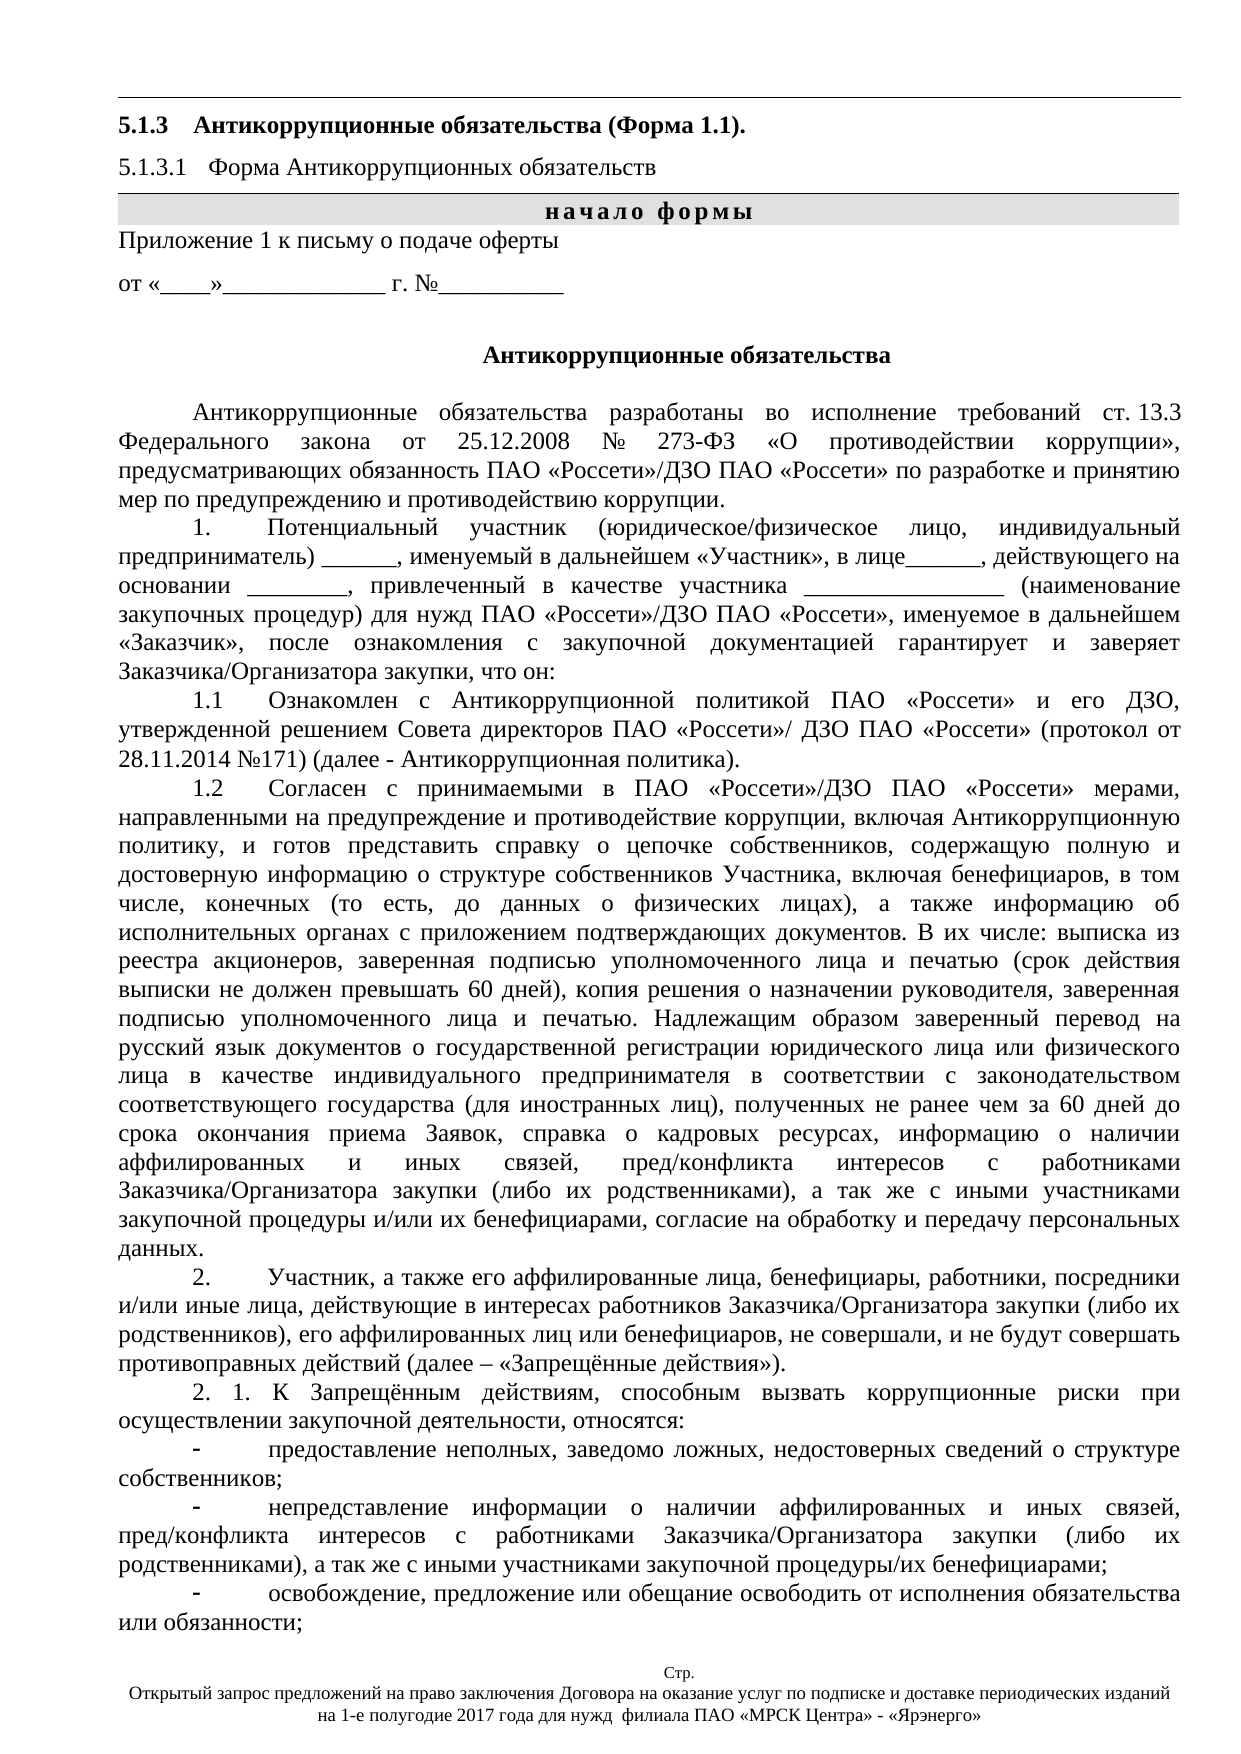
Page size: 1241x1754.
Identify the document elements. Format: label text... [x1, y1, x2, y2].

text от «____»_____________ г. №__________ [118, 268, 1181, 297]
text Антикоррупционные обязательства разработаны во исполнение требований ст. 13.3 Федерального закона от 25.12.2008 № 273-ФЗ «О противодействии коррупции», предусматривающих обязанность ПАО «Россети»/ДЗО ПАО «Россети» по разработке и принятию мер по предупреждению и противодействию коррупции. [118, 397, 1181, 512]
text 2. 1. К Запрещённым действиям, способным вызвать коррупционные риски при осуществлении закупочной деятельности, относятся: [118, 1377, 1181, 1434]
text Антикоррупционные обязательства [118, 340, 1181, 369]
text начало формы [118, 194, 1179, 225]
list освобождение, предложение или обещание освободить от исполнения обязательства или обязанности; [118, 1578, 1181, 1635]
list Участник, а также его аффилированные лица, бенефициары, работники, посредники и/или иные лица, действующие в интересах работников Заказчика/Организатора закупки (либо их родственников), его аффилированных лиц или бенефициаров, не совершали, и не будут совершать противоправных действий (далее – «Запрещённые действия»). [118, 1262, 1181, 1377]
list непредставление информации о наличии аффилированных и иных связей, пред/конфликта интересов с работниками Заказчика/Организатора закупки (либо их родственниками), а так же с иными участниками закупочной процедуры/их бенефициарами; [118, 1492, 1181, 1578]
list Потенциальный участник (юридическое/физическое лицо, индивидуальный предприниматель) ______, именуемый в дальнейшем «Участник», в лице______, действующего на основании ________, привлеченный в качестве участника ________________ (наименование закупочных процедур) для нужд ПАО «Россети»/ДЗО ПАО «Россети», именуемое в дальнейшем «Заказчик», после ознакомления с закупочной документацией гарантирует и заверяет Заказчика/Организатора закупки, что он: [118, 512, 1181, 685]
text Приложение 1 к письму о подаче оферты [118, 225, 1181, 254]
text 1.1 Ознакомлен с Антикоррупционной политикой ПАО «Россети» и его ДЗО, утвержденной решением Совета директоров ПАО «Россети»/ ДЗО ПАО «Россети» (протокол от 28.11.2014 №171) (далее - Антикоррупционная политика). [118, 685, 1181, 773]
list Согласен с принимаемыми в ПАО «Россети»/ДЗО ПАО «Россети» мерами, направленными на предупреждение и противодействие коррупции, включая Антикоррупционную политику, и готов представить справку о цепочке собственников, содержащую полную и достоверную информацию о структуре собственников Участника, включая бенефициаров, в том числе, конечных (то есть, до данных о физических лицах), а также информацию об исполнительных органах с приложением подтверждающих документов. В их числе: выписка из реестра акционеров, заверенная подписью уполномоченного лица и печатью (срок действия выписки не должен превышать 60 дней), копия решения о назначении руководителя, заверенная подписью уполномоченного лица и печатью. Надлежащим образом заверенный перевод на русский язык документов о государственной регистрации юридического лица или физического лица в качестве индивидуального предпринимателя в соответствии с законодательством соответствующего государства (для иностранных лиц), полученных не ранее чем за 60 дней до срока окончания приема Заявок, справка о кадровых ресурсах, информацию о наличии аффилированных и иных связей, пред/конфликта интересов с работниками Заказчика/Организатора закупки (либо их родственниками), а так же с иными участниками закупочной процедуры и/или их бенефициарами, согласие на обработку и передачу персональных данных. [118, 773, 1181, 1262]
subtitle Антикоррупционные обязательства (Форма 1.1). [118, 111, 1181, 139]
subtitle Форма Антикоррупционных обязательств [118, 152, 1181, 181]
list предоставление неполных, заведомо ложных, недостоверных сведений о структуре собственников; [118, 1434, 1181, 1492]
